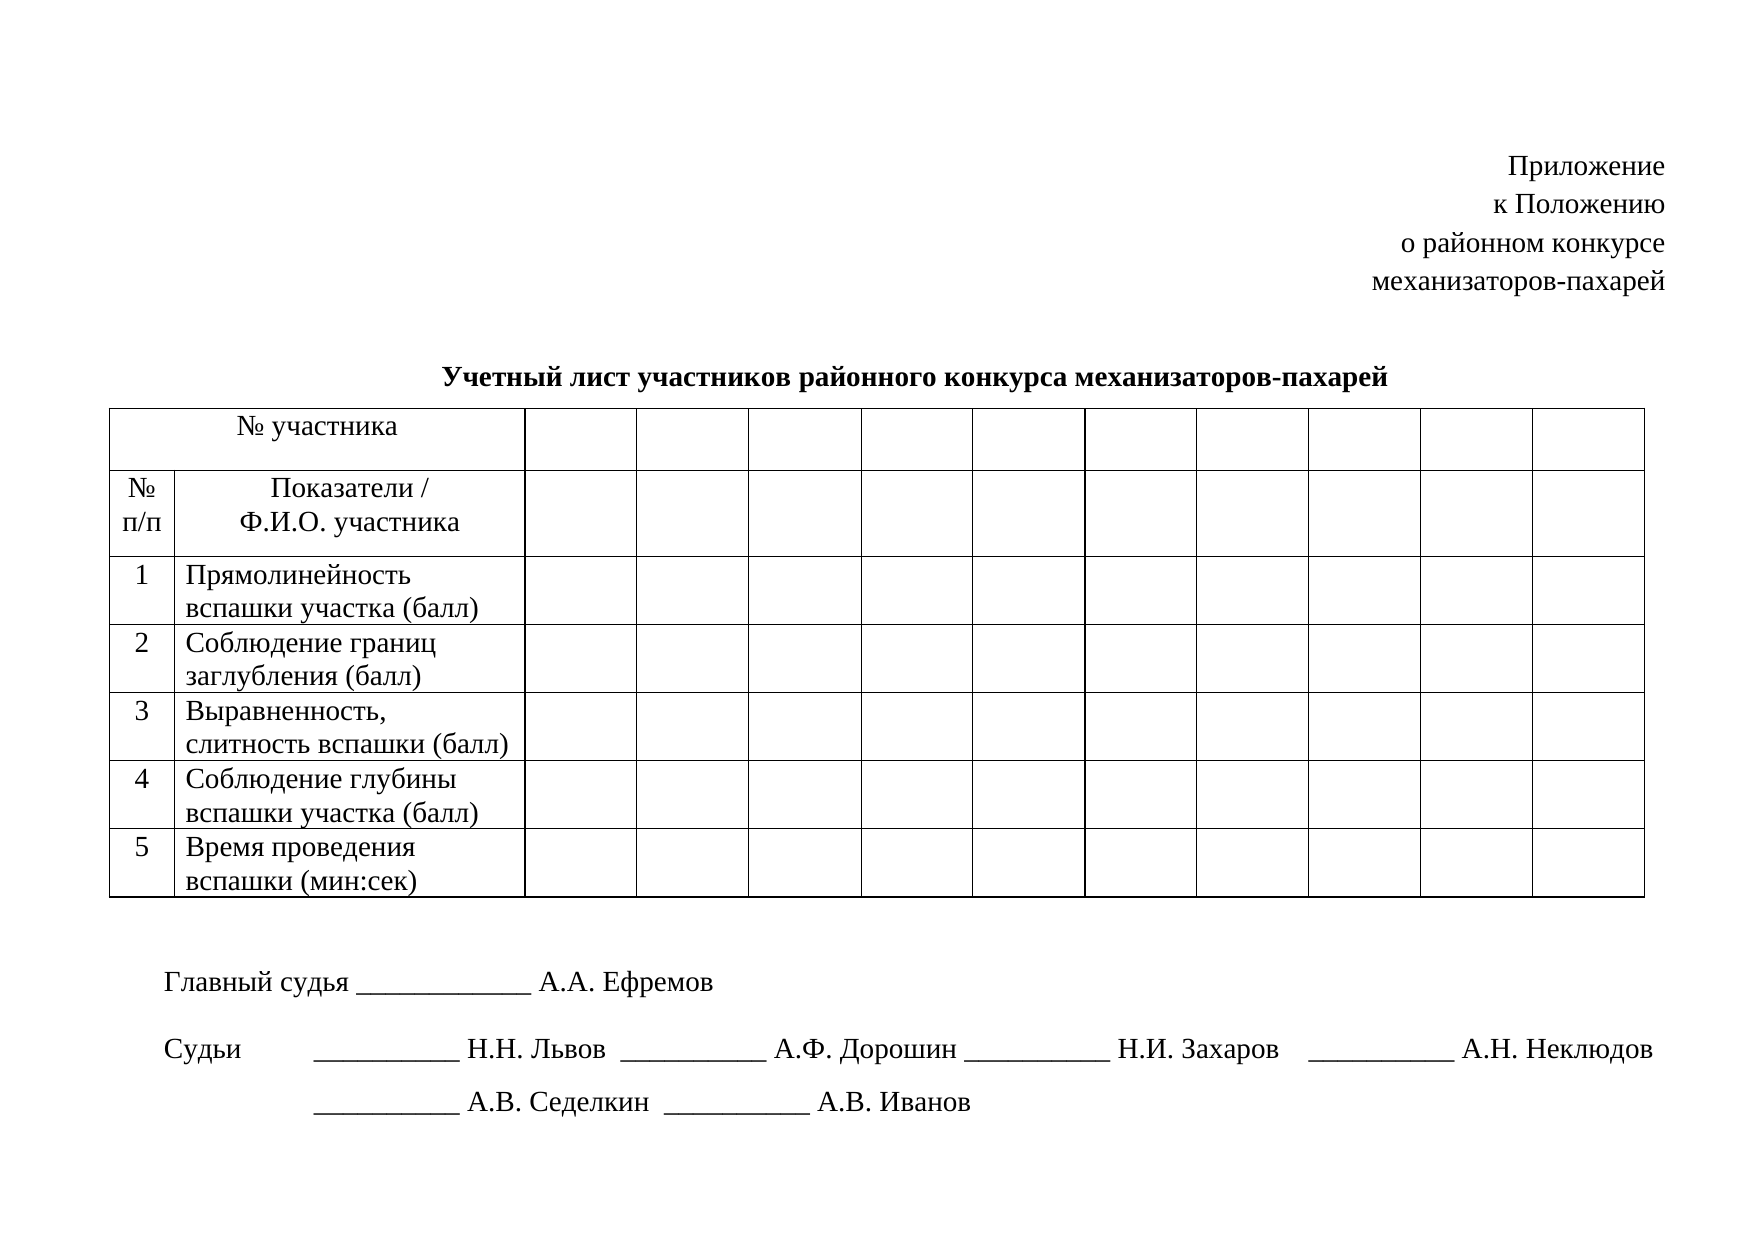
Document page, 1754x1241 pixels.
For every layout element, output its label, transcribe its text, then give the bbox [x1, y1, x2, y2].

table_cell [637, 761, 748, 828]
table_cell [973, 761, 1084, 828]
table_cell [862, 557, 972, 624]
table_cell [1309, 625, 1420, 692]
table_cell [1309, 471, 1420, 556]
table_cell [526, 557, 636, 624]
table_header [749, 409, 861, 469]
table_cell [973, 829, 1084, 896]
table_cell [749, 829, 861, 896]
text Судьи __________ Н.Н. Львов __________ А.Ф. Дорошин __________ Н.И. Захаров __________ А.Н. Неклюдов [164, 1032, 1665, 1065]
table_cell 1 [110, 557, 174, 624]
table_cell Время проведения вспашки (мин:сек) [175, 829, 524, 896]
table_cell [973, 557, 1084, 624]
table_cell [637, 625, 748, 692]
table_header [526, 409, 636, 469]
table_cell [1309, 761, 1420, 828]
table_cell [526, 471, 636, 556]
table_cell [1533, 829, 1644, 896]
table_cell Соблюдение глубины вспашки участка (балл) [175, 761, 524, 828]
table_cell [1533, 625, 1644, 692]
table_header [637, 409, 748, 469]
text Учетный лист участников районного конкурса механизаторов-пахарей [89, 359, 1665, 393]
text Приложение [591, 148, 1665, 181]
text о районном конкурсе [89, 225, 1665, 258]
table_cell 2 [110, 625, 174, 692]
table_cell [1533, 693, 1644, 760]
table_cell [637, 557, 748, 624]
text механизаторов-пахарей [89, 263, 1665, 297]
text Главный судья ____________ А.А. Ефремов [89, 964, 1665, 998]
table_cell [749, 625, 861, 692]
table_cell [1533, 557, 1644, 624]
table_cell [637, 829, 748, 896]
table_cell [1086, 693, 1196, 760]
table_header [1533, 409, 1644, 469]
table_cell Соблюдение границ заглубления (балл) [175, 625, 524, 692]
table_header [1086, 409, 1196, 469]
table_cell [1197, 761, 1308, 828]
table_cell [1421, 471, 1532, 556]
text __________ А.В. Седелкин __________ А.В. Иванов [239, 1084, 1665, 1118]
table_cell [526, 829, 636, 896]
table_cell [749, 557, 861, 624]
table_header [1421, 409, 1532, 469]
table_header [1309, 409, 1420, 469]
table_cell 5 [110, 829, 174, 896]
table_header № участника [110, 409, 524, 469]
table_cell [1197, 693, 1308, 760]
table_cell [637, 471, 748, 556]
table_cell [1197, 557, 1308, 624]
table_cell [526, 625, 636, 692]
table_cell [973, 471, 1084, 556]
table_cell [1309, 557, 1420, 624]
table_cell [749, 761, 861, 828]
table_cell [526, 693, 636, 760]
table_cell [1197, 471, 1308, 556]
table_cell [862, 471, 972, 556]
table_cell [749, 693, 861, 760]
table_cell [1533, 761, 1644, 828]
table_cell [1421, 625, 1532, 692]
table_cell [1309, 693, 1420, 760]
table_cell [1086, 471, 1196, 556]
table_cell [1086, 761, 1196, 828]
table_cell [637, 693, 748, 760]
table_cell [973, 693, 1084, 760]
table_cell [862, 625, 972, 692]
table_cell Показатели / Ф.И.О. участника [175, 471, 524, 556]
table_cell [862, 693, 972, 760]
table_cell [526, 761, 636, 828]
text к Положению [89, 186, 1665, 220]
table_cell [1197, 829, 1308, 896]
table_cell [1421, 557, 1532, 624]
table_cell [862, 761, 972, 828]
table_cell [973, 625, 1084, 692]
table_cell 3 [110, 693, 174, 760]
table_cell [1421, 829, 1532, 896]
table_cell [862, 829, 972, 896]
table_header [1197, 409, 1308, 469]
table_cell [1197, 625, 1308, 692]
table_cell Прямолинейность вспашки участка (балл) [175, 557, 524, 624]
table_cell [1421, 693, 1532, 760]
table_cell [1533, 471, 1644, 556]
table_header [862, 409, 972, 469]
table_cell [1086, 625, 1196, 692]
table_header [973, 409, 1084, 469]
table_cell [1086, 829, 1196, 896]
table_cell Выравненность, слитность вспашки (балл) [175, 693, 524, 760]
table_cell 4 [110, 761, 174, 828]
table_cell [1421, 761, 1532, 828]
table_cell [1309, 829, 1420, 896]
table_cell [749, 471, 861, 556]
table_cell [1086, 557, 1196, 624]
table_cell № п/п [110, 471, 174, 556]
